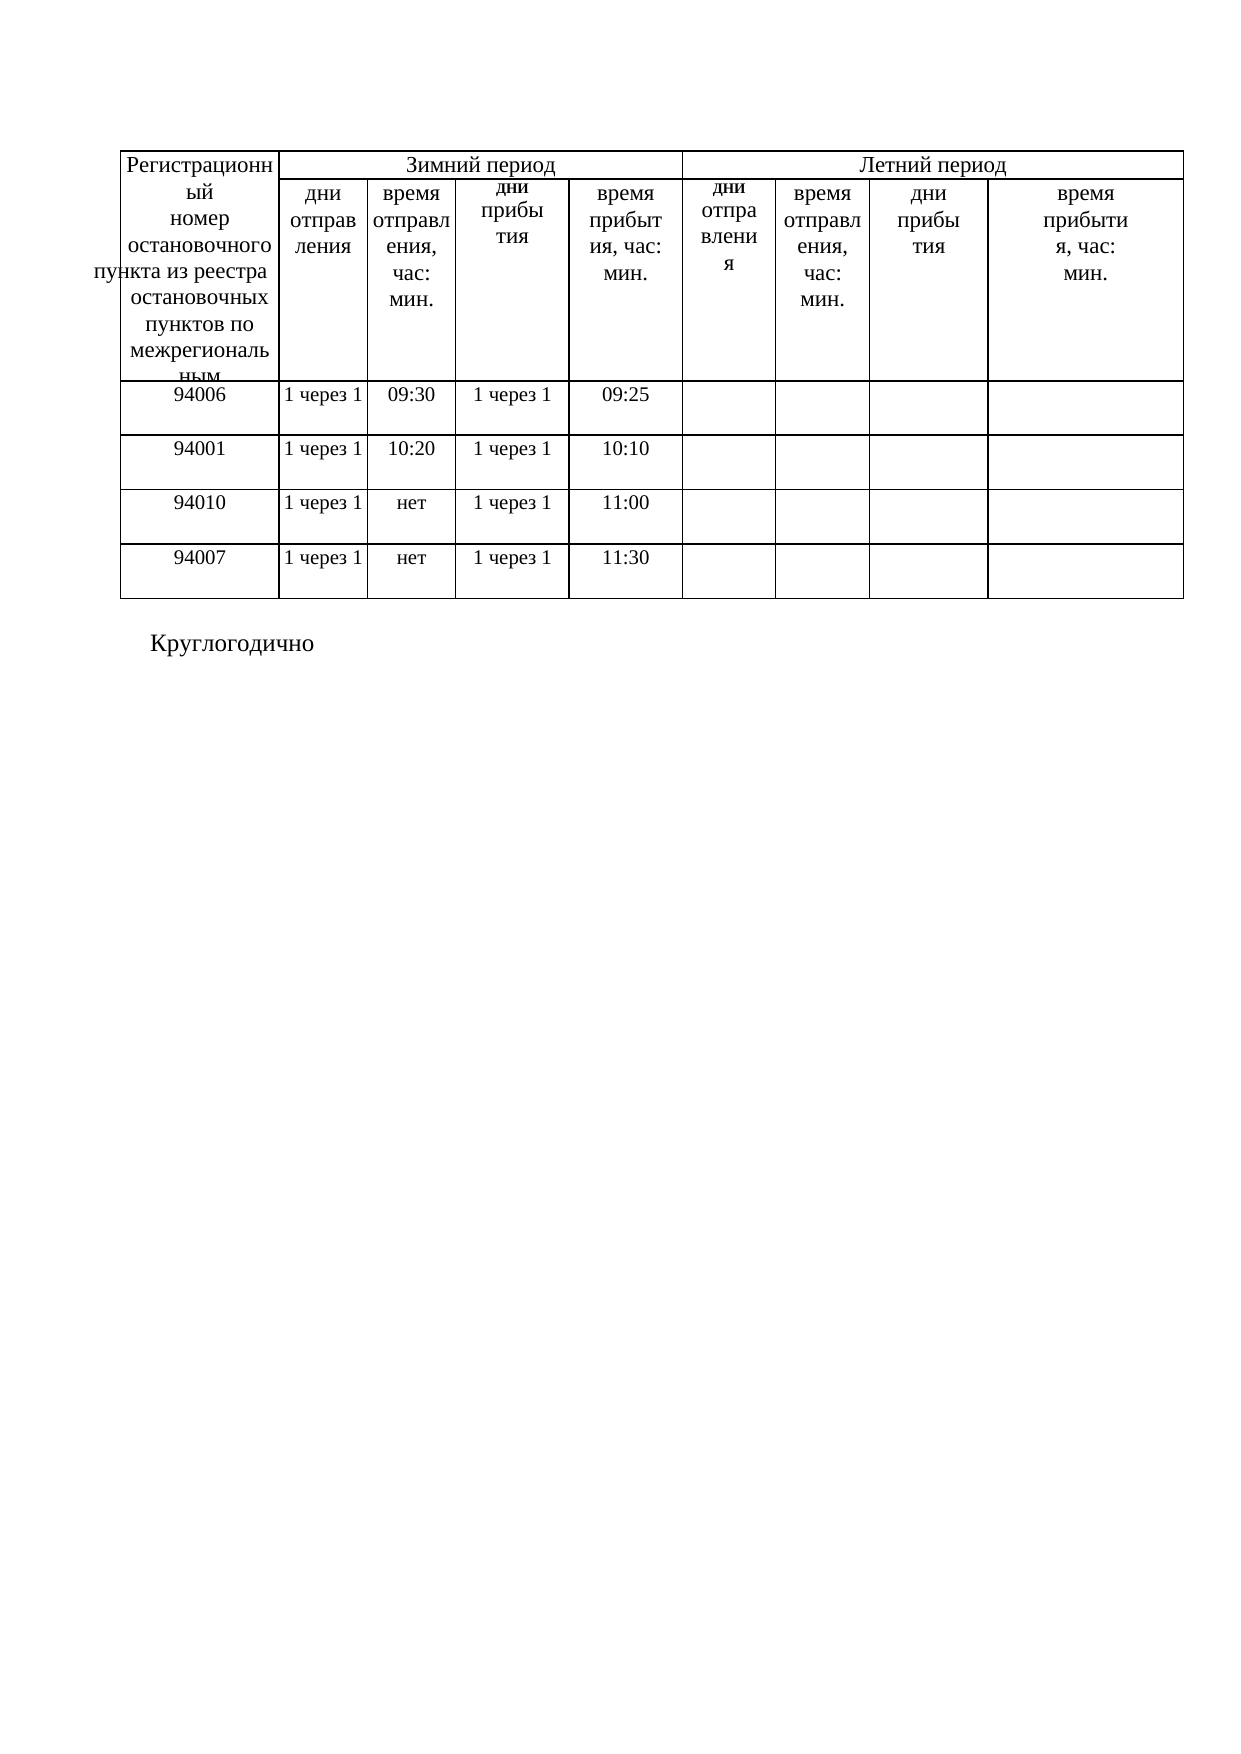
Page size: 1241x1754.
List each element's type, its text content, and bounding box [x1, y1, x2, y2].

table_cell 1 через 1 [456, 436, 568, 489]
table_cell дни прибы тия [870, 180, 987, 380]
table_cell 94001 [121, 436, 278, 489]
table_cell время отправл ения, час: мин. [776, 180, 869, 380]
table_cell 11:30 [570, 545, 682, 597]
table_cell 1 через 1 [280, 436, 367, 489]
table_cell 1 через 1 [280, 382, 367, 434]
table_cell [870, 382, 987, 434]
table_cell [870, 436, 987, 489]
table_cell время прибыт ия, час: мин. [570, 180, 682, 380]
table_cell 11:00 [570, 490, 682, 543]
table_header Зимний период [280, 152, 682, 178]
text Круглогодично [150, 628, 1090, 657]
table_cell [683, 490, 775, 543]
table_cell [683, 382, 775, 434]
table_cell [870, 545, 987, 597]
table_cell время отправл ения, час: мин. [368, 180, 455, 380]
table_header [121, 152, 278, 380]
table_cell [989, 490, 1183, 543]
table_cell [776, 436, 869, 489]
table_cell 09:30 [368, 382, 455, 434]
table_cell нет [368, 490, 455, 543]
table_cell 10:10 [570, 436, 682, 489]
table_cell время прибыти я, час: мин. [989, 180, 1183, 380]
table_cell [776, 545, 869, 597]
table_cell [989, 545, 1183, 597]
table_header Летний период [683, 152, 1183, 178]
table_cell 94010 [121, 490, 278, 543]
table_cell ДНИ отпра влени я [683, 180, 775, 380]
table_cell 1 через 1 [456, 545, 568, 597]
table_cell 94007 [121, 545, 278, 597]
table_cell [989, 382, 1183, 434]
table_cell 1 через 1 [280, 545, 367, 597]
table_cell 1 через 1 [280, 490, 367, 543]
table_cell 09:25 [570, 382, 682, 434]
table_cell 1 через 1 [456, 490, 568, 543]
table_cell 10:20 [368, 436, 455, 489]
table_cell 94006 [121, 382, 278, 434]
table_cell [683, 436, 775, 489]
table_cell [776, 382, 869, 434]
table_cell [776, 490, 869, 543]
table_cell [683, 545, 775, 597]
table_cell 1 через 1 [456, 382, 568, 434]
table_cell [870, 490, 987, 543]
table_cell ДНИ прибы тия [456, 180, 568, 380]
table_cell нет [368, 545, 455, 597]
table_cell дни отправ ления [280, 180, 367, 380]
table_cell [989, 436, 1183, 489]
